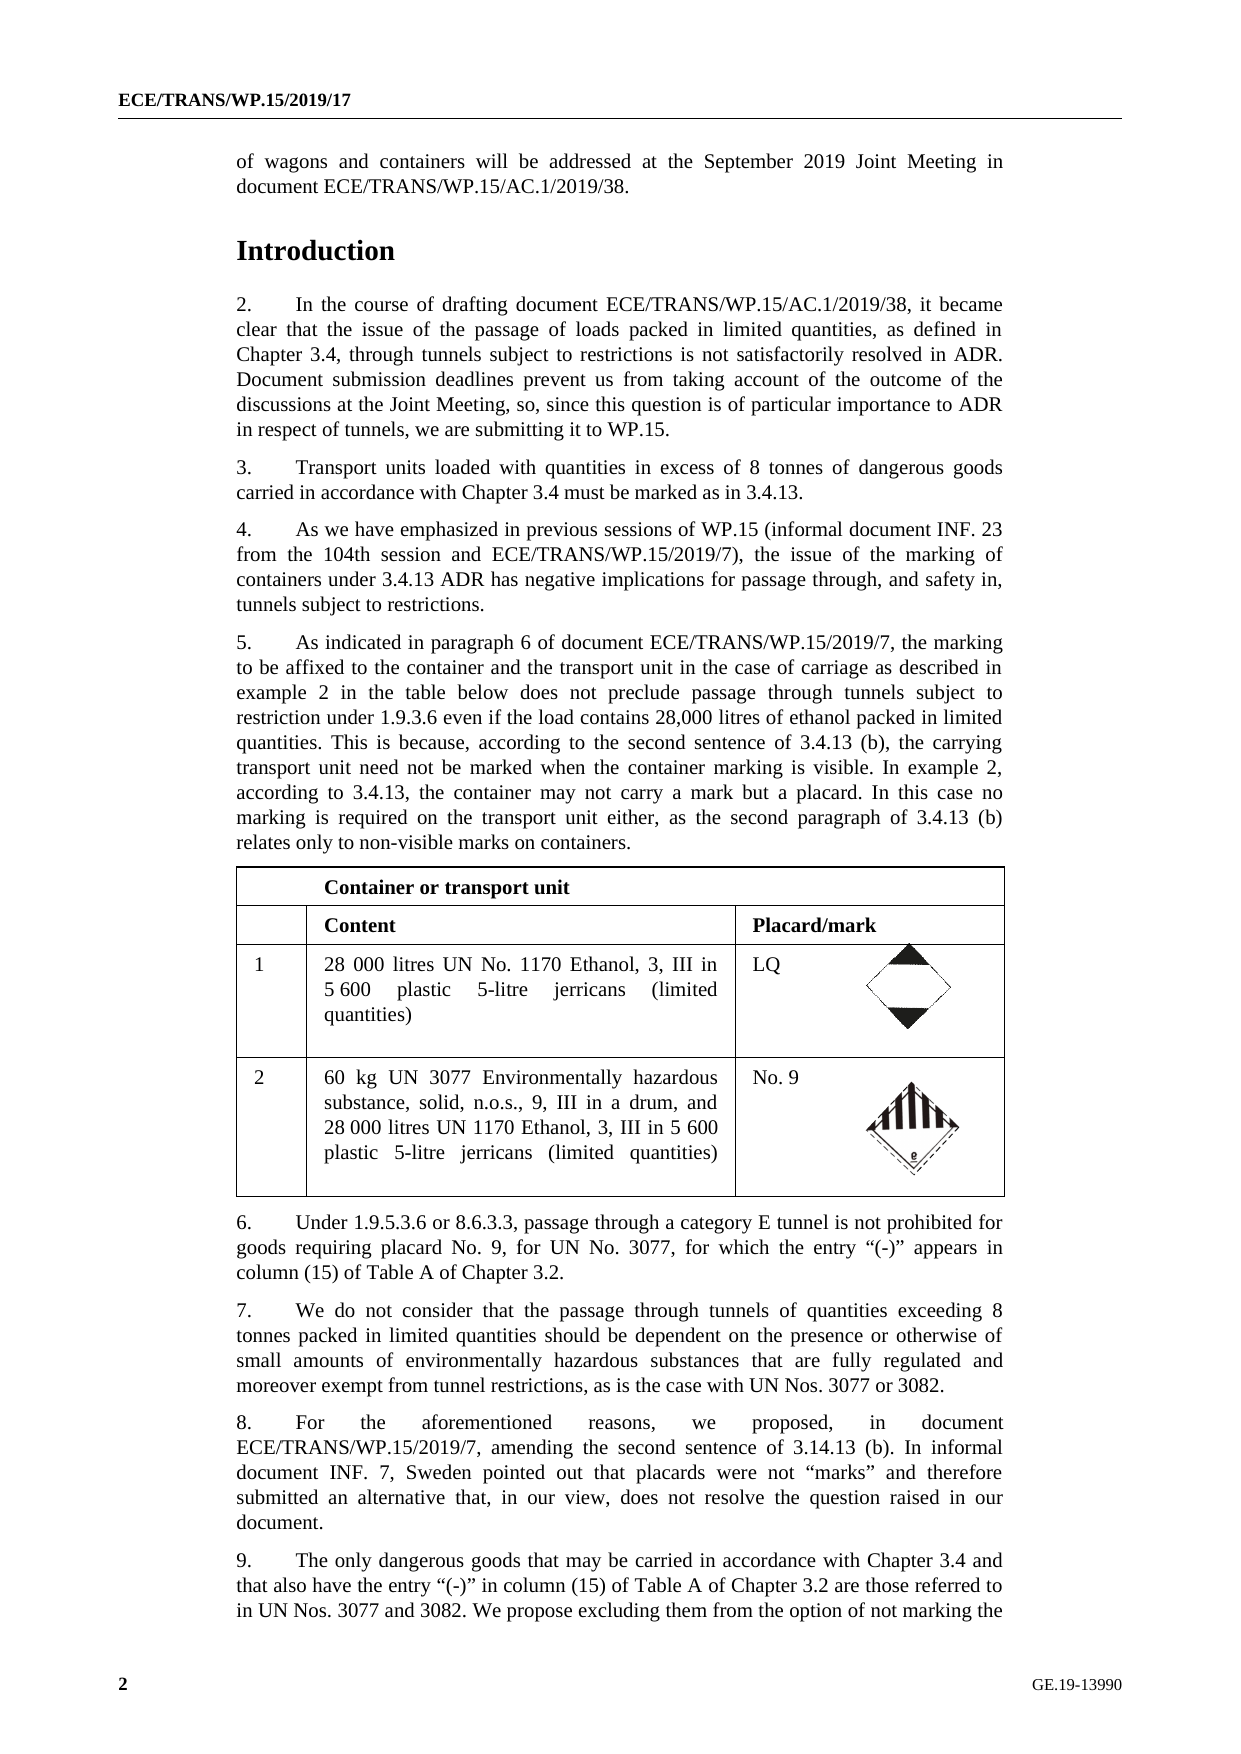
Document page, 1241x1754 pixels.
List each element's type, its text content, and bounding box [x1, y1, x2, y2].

text 6. Under 1.9.5.3.6 or 8.6.3.3, passage through a category E tunnel is not prohibited for goods requiring placard No. 9, for UN No. 3077, for which the entry “(-)” appears in column (15) of Table A of Chapter 3.2. [236, 1209, 1004, 1284]
table_cell 60 kg UN 3077 Environmentally hazardous substance, solid, n.o.s., 9, III in a drum, and 28 000 litres UN 1170 Ethanol, 3, III in 5 600 plastic 5-litre jerricans (limited quantities) [307, 1058, 735, 1196]
text 5. As indicated in paragraph 6 of document ECE/TRANS/WP.15/2019/7, the marking to be affixed to the container and the transport unit in the case of carriage as described in example 2 in the table below does not preclude passage through tunnels subject to restriction under 1.9.3.6 even if the load contains 28,000 litres of ethanol packed in limited quantities. This is because, according to the second sentence of 3.4.13 (b), the carrying transport unit need not be marked when the container marking is visible. In example 2, according to 3.4.13, the container may not carry a mark but a placard. In this case no marking is required on the transport unit either, as the second paragraph of 3.4.13 (b) relates only to non-visible marks on containers. [236, 629, 1004, 854]
text 8. For the aforementioned reasons, we proposed, in document ECE/TRANS/WP.15/2019/7, amending the second sentence of 3.14.13 (b). In informal document INF. 7, Sweden pointed out that placards were not “marks” and therefore submitted an alternative that, in our view, does not resolve the question raised in our document. [236, 1409, 1004, 1534]
text Introduction [118, 235, 1004, 266]
table_header Container or transport unit [307, 868, 1004, 905]
table_cell No. 9 [736, 1058, 1004, 1196]
text 4. As we have emphasized in previous sessions of WP.15 (informal document INF. 23 from the 104th session and ECE/TRANS/WP.15/2019/7), the issue of the marking of containers under 3.4.13 ADR has negative implications for passage through, and safety in, tunnels subject to restrictions. [236, 516, 1004, 616]
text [236, 1547, 1004, 1622]
table_cell Content [307, 906, 735, 943]
table_cell 2 [237, 1058, 306, 1196]
table_cell Placard/mark [736, 906, 1004, 943]
table_cell [237, 906, 306, 943]
text 3. Transport units loaded with quantities in excess of 8 tonnes of dangerous goods carried in accordance with Chapter 3.4 must be marked as in 3.4.13. [236, 454, 1004, 504]
text 2. In the course of drafting document ECE/TRANS/WP.15/AC.1/2019/38, it became clear that the issue of the passage of loads packed in limited quantities, as defined in Chapter 3.4, through tunnels subject to restrictions is not satisfactorily resolved in ADR. Document submission deadlines prevent us from taking account of the outcome of the discussions at the Joint Meeting, so, since this question is of particular importance to ADR in respect of tunnels, we are submitting it to WP.15. [236, 291, 1004, 441]
table_header [237, 868, 307, 905]
table_cell 1 [237, 945, 306, 1057]
text 7. We do not consider that the passage through tunnels of quantities exceeding 8 tonnes packed in limited quantities should be dependent on the presence or otherwise of small amounts of environmentally hazardous substances that are fully regulated and moreover exempt from tunnel restrictions, as is the case with UN Nos. 3077 or 3082. [236, 1297, 1004, 1397]
table_cell LQ [736, 945, 1004, 1057]
table_cell 28 000 litres UN No. 1170 Ethanol, 3, III in 5 600 plastic 5-litre jerricans (limited quantities) [307, 945, 735, 1057]
